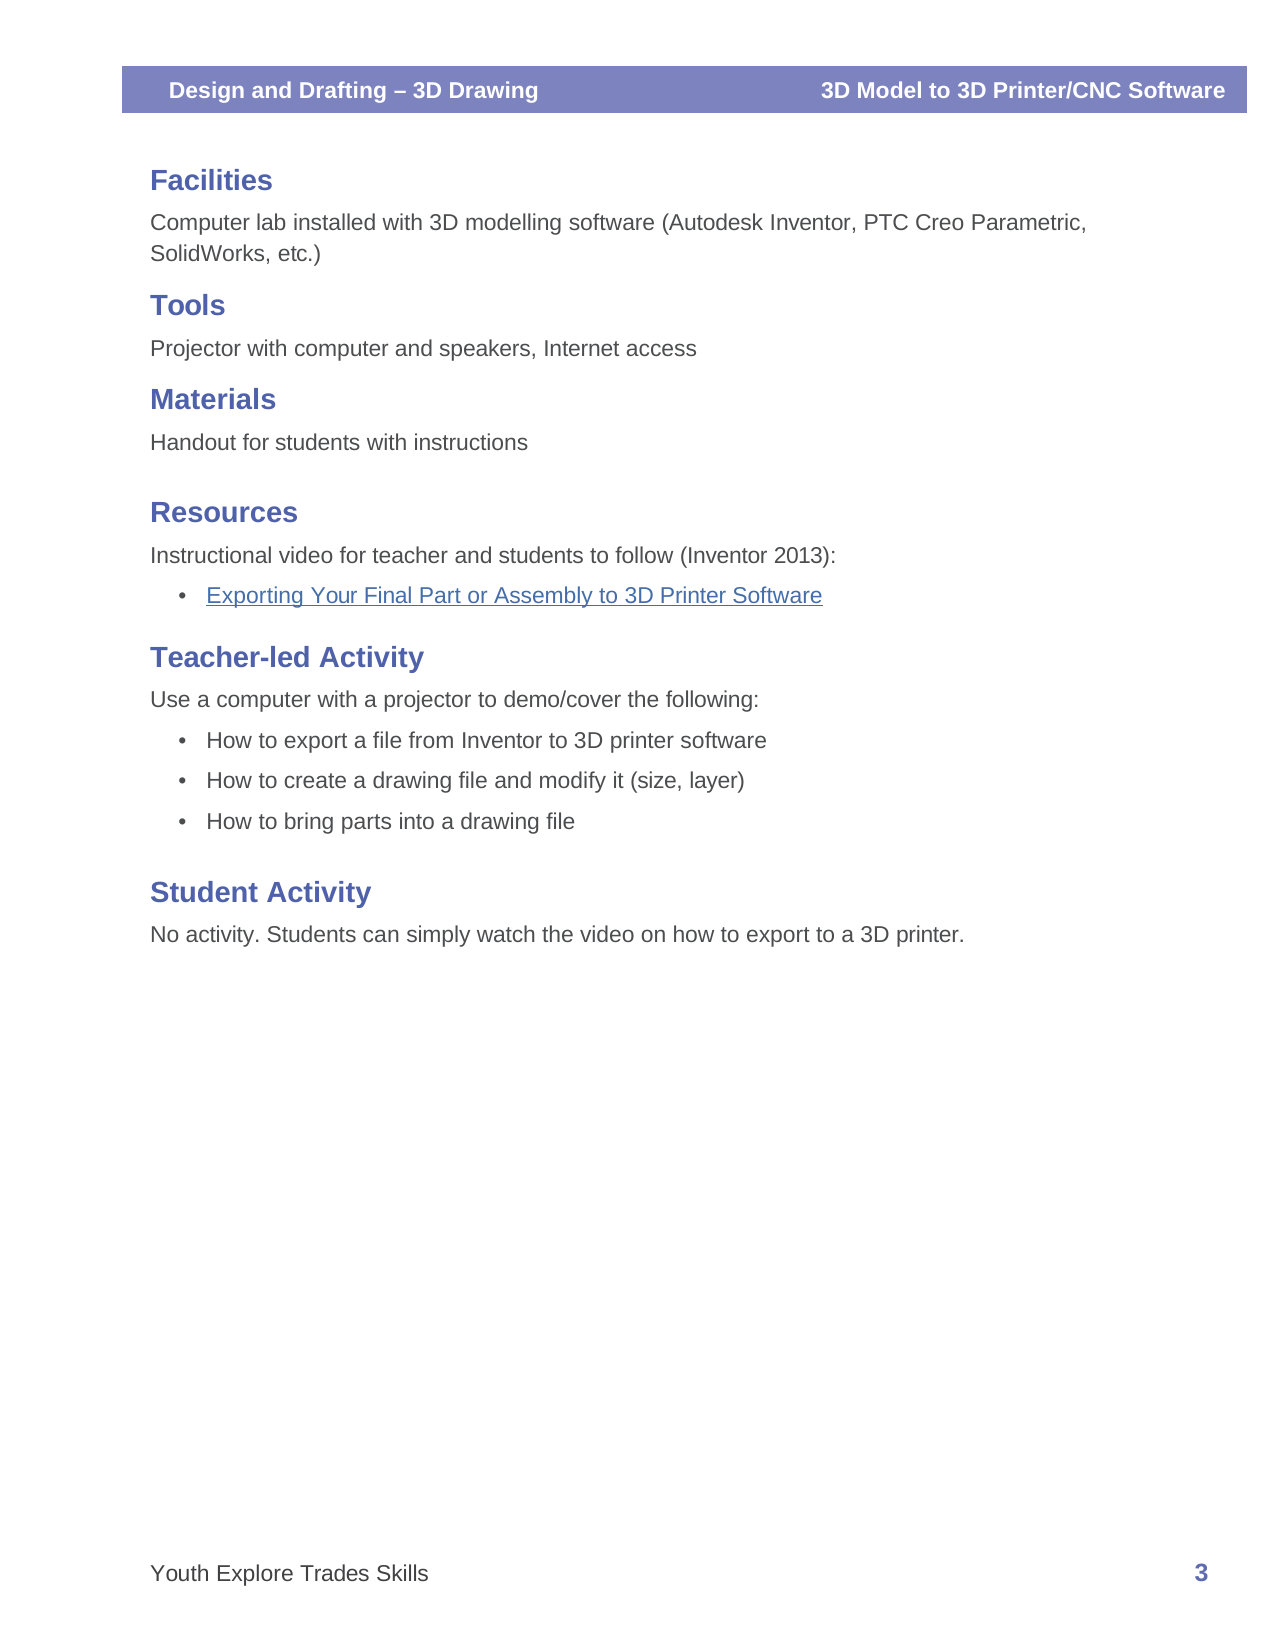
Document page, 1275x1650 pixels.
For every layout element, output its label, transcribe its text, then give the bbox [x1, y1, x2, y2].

text Projector with computer and speakers, Internet access [150, 334, 1239, 361]
list How to create a drawing file and modify it (size, layer) [178, 767, 1239, 794]
subtitle Tools [150, 288, 1239, 322]
subtitle Teacher-led Activity [150, 640, 1239, 673]
text Youth Explore Trades Skills 3 [150, 1558, 1239, 1587]
list How to bring parts into a drawing file [178, 808, 1239, 834]
subtitle Resources [150, 495, 1239, 529]
subtitle Facilities [150, 163, 1239, 196]
list Exporting Your Final Part or Assembly to 3D Printer Software [178, 582, 1239, 609]
subtitle Student Activity [150, 874, 1239, 908]
subtitle Materials [150, 382, 1239, 416]
text Use a computer with a projector to demo/cover the following: [150, 686, 1239, 712]
text Computer lab installed with 3D modelling software (Autodesk Inventor, PTC Creo Parametric, SolidWorks, etc.) [150, 209, 1117, 267]
text Instructional video for teacher and students to follow (Inventor 2013): [150, 542, 1239, 568]
text No activity. Students can simply watch the video on how to export to a 3D printer. [150, 921, 1239, 947]
list How to export a file from Inventor to 3D printer software [178, 727, 1239, 753]
text Handout for students with instructions [150, 429, 1239, 455]
